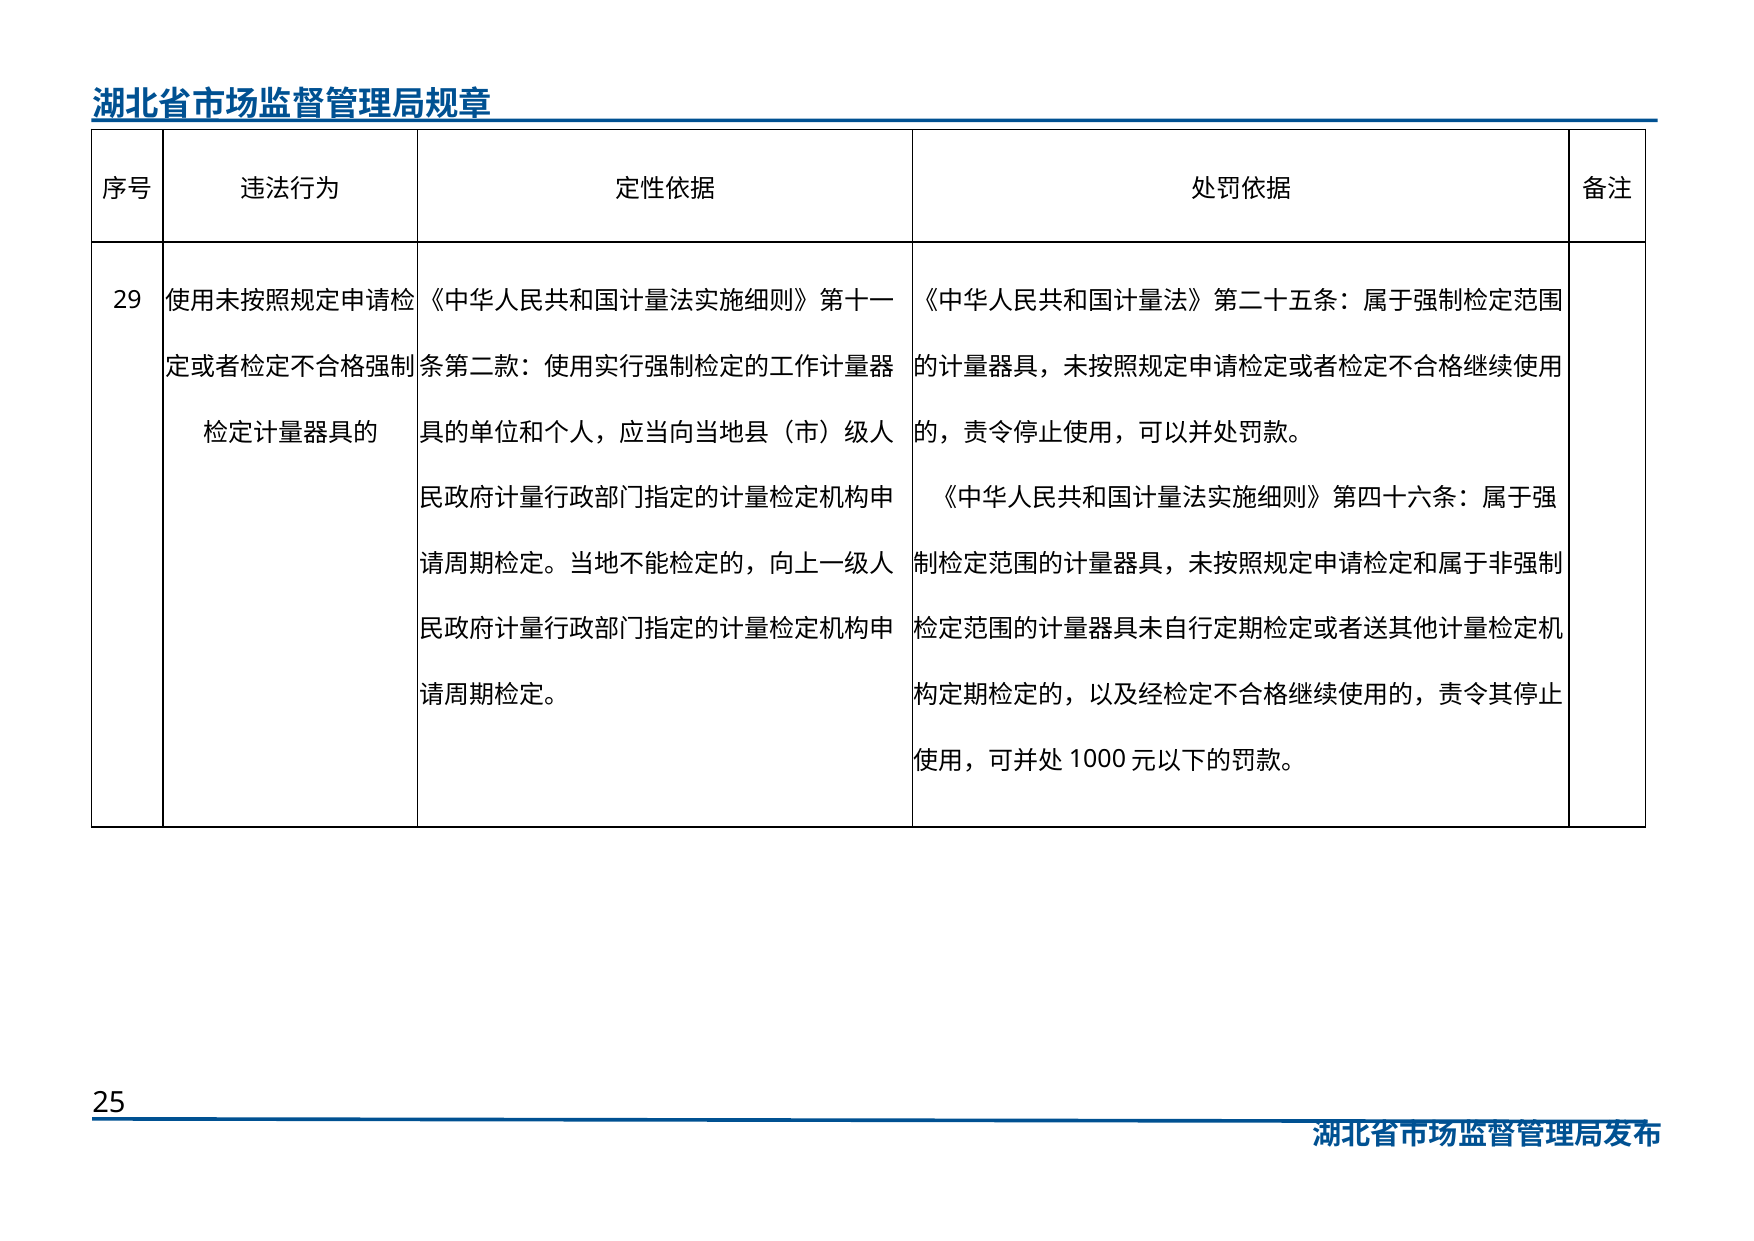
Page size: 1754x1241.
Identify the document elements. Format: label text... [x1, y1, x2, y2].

table_cell 《中华人民共和国计量法实施细则》第十一条第二款：使用实行强制检定的工作计量器具的单位和个人，应当向当地县（市）级人民政府计量行政部门指定的计量检定机构申请周期检定。当地不能检定的，向上一级人民政府计量行政部门指定的计量检定机构申请周期检定。 [418, 243, 912, 826]
table_header 备注 [1570, 130, 1645, 241]
table_header 违法行为 [164, 130, 417, 241]
table_cell [1570, 243, 1645, 826]
table_cell 使用未按照规定申请检定或者检定不合格强制检定计量器具的 [164, 243, 417, 826]
table_header 序号 [92, 130, 162, 241]
table_header 定性依据 [418, 130, 912, 241]
table_header 处罚依据 [913, 130, 1568, 241]
table_cell 29 [92, 243, 162, 826]
table_cell 《中华人民共和国计量法》第二十五条：属于强制检定范围的计量器具，未按照规定申请检定或者检定不合格继续使用的，责令停止使用，可以并处罚款。 《中华人民共和国计量法实施细则》第四十六条：属于强制检定范围的计量器具，未按照规定申请检定和属于非强制检定范围的计量器具未自行定期检定或者送其他计量检定机构定期检定的，以及经检定不合格继续使用的，责令其停止使用，可并处1000元以下的罚款。 [913, 243, 1568, 826]
